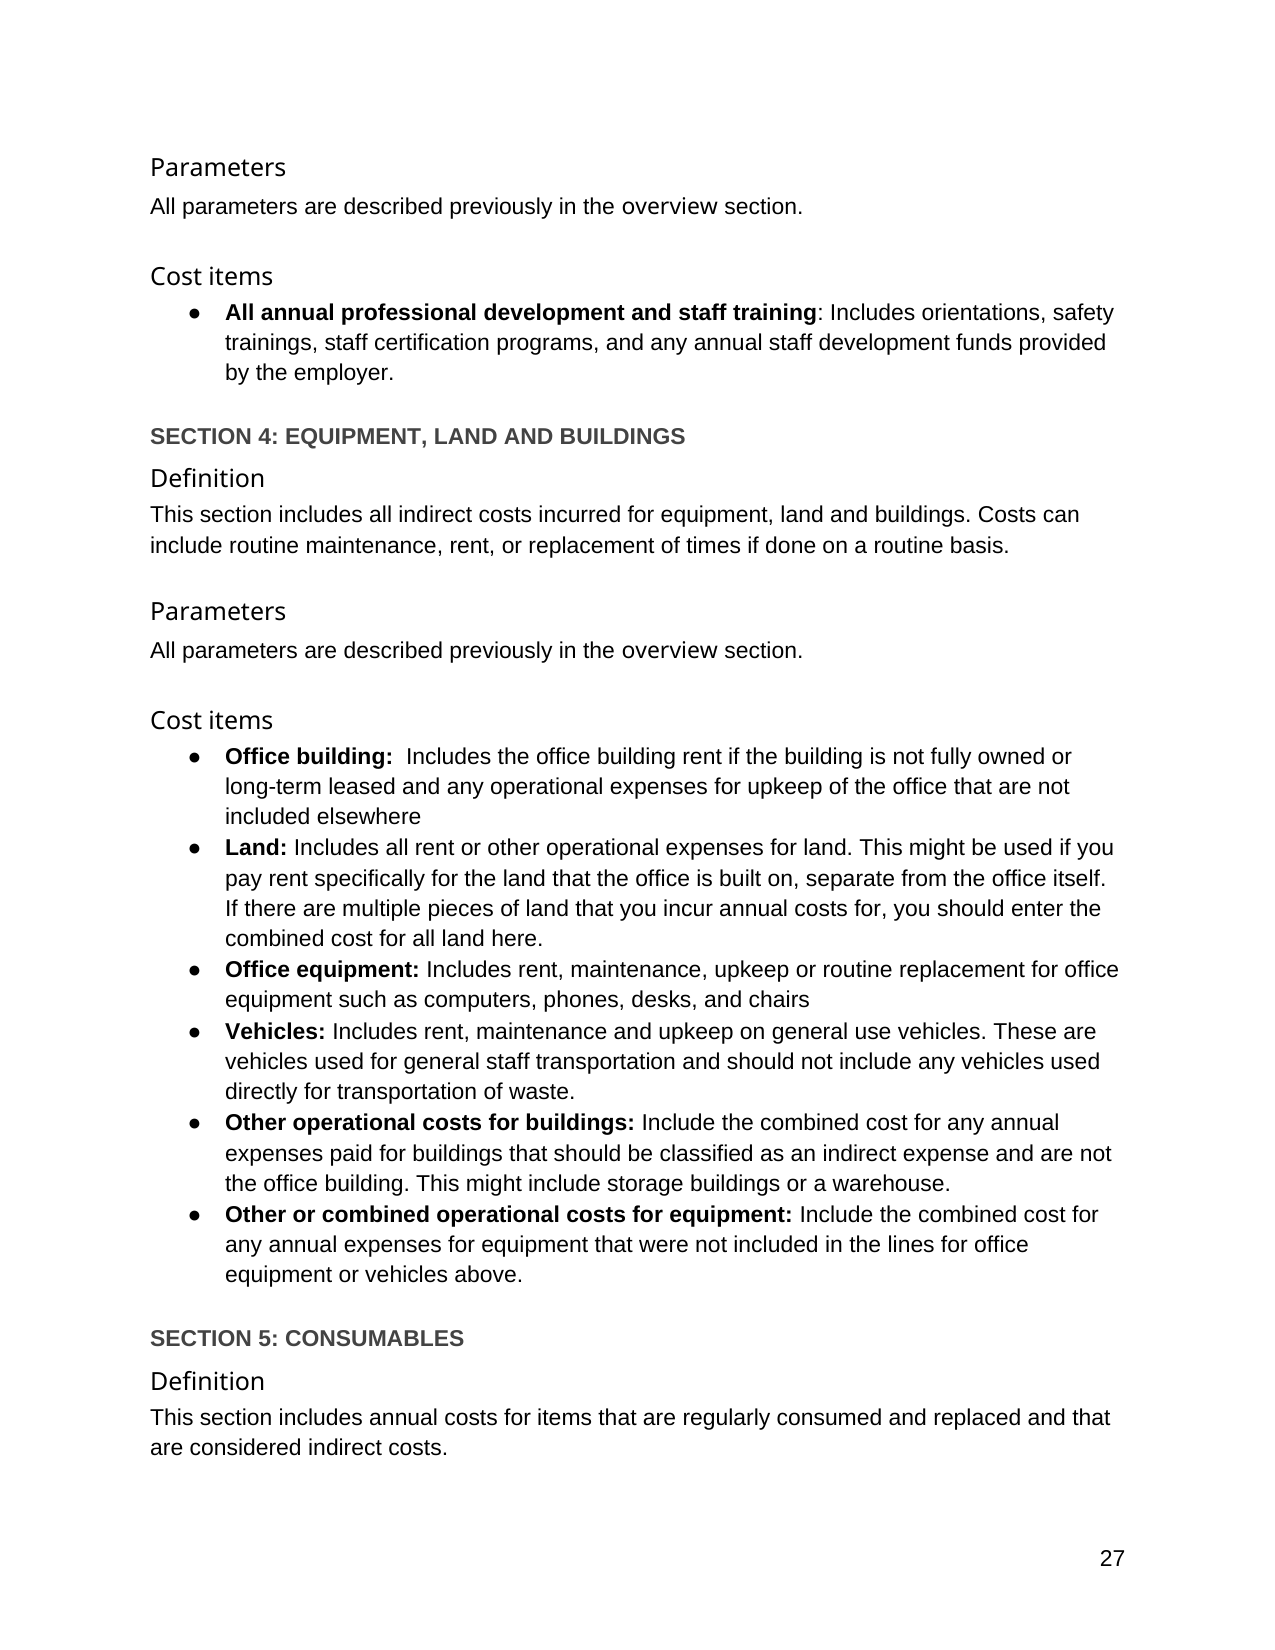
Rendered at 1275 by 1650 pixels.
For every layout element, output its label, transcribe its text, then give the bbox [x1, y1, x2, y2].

list Office building: Includes the office building rent if the building is not fully owned or long-term leased and any operational expenses for upkeep of the office that are not included elsewhere [187, 743, 1125, 829]
subtitle Cost items [150, 702, 1125, 737]
list Office equipment: Includes rent, maintenance, upkeep or routine replacement for office equipment such as computers, phones, desks, and chairs [187, 956, 1125, 1013]
list All annual professional development and staff training: Includes orientations, safety trainings, staff certification programs, and any annual staff development funds provided by the employer. [187, 299, 1125, 385]
subtitle Definition [150, 461, 1125, 495]
subtitle Parameters [150, 150, 1125, 184]
text This section includes all indirect costs incurred for equipment, land and buildings. Costs can include routine maintenance, rent, or replacement of times if done on a routine basis. [150, 501, 1125, 558]
subtitle Cost items [150, 258, 1125, 292]
text All parameters are described previously in the overview section. [150, 634, 1125, 666]
subtitle SECTION 5: CONSUMABLES [150, 1325, 1125, 1351]
list Other operational costs for buildings: Include the combined cost for any annual expenses paid for buildings that should be classified as an indirect expense and are not the office building. This might include storage buildings or a warehouse. [187, 1109, 1125, 1196]
list Other or combined operational costs for equipment: Include the combined cost for any annual expenses for equipment that were not included in the lines for office equipment or vehicles above. [187, 1201, 1125, 1288]
list Land: Includes all rent or other operational expenses for land. This might be used if you pay rent specifically for the land that the office is built on, separate from the office itself. If there are multiple pieces of land that you incur annual costs for, you should enter the combined cost for all land here. [187, 834, 1125, 951]
subtitle Parameters [150, 594, 1125, 628]
text This section includes annual costs for items that are regularly consumed and replaced and that are considered indirect costs. [150, 1404, 1125, 1460]
subtitle Definition [150, 1363, 1125, 1398]
subtitle SECTION 4: EQUIPMENT, LAND AND BUILDINGS [150, 423, 1125, 449]
text All parameters are described previously in the overview section. [150, 190, 1125, 221]
list Vehicles: Includes rent, maintenance and upkeep on general use vehicles. These are vehicles used for general staff transportation and should not include any vehicles used directly for transportation of waste. [187, 1018, 1125, 1104]
